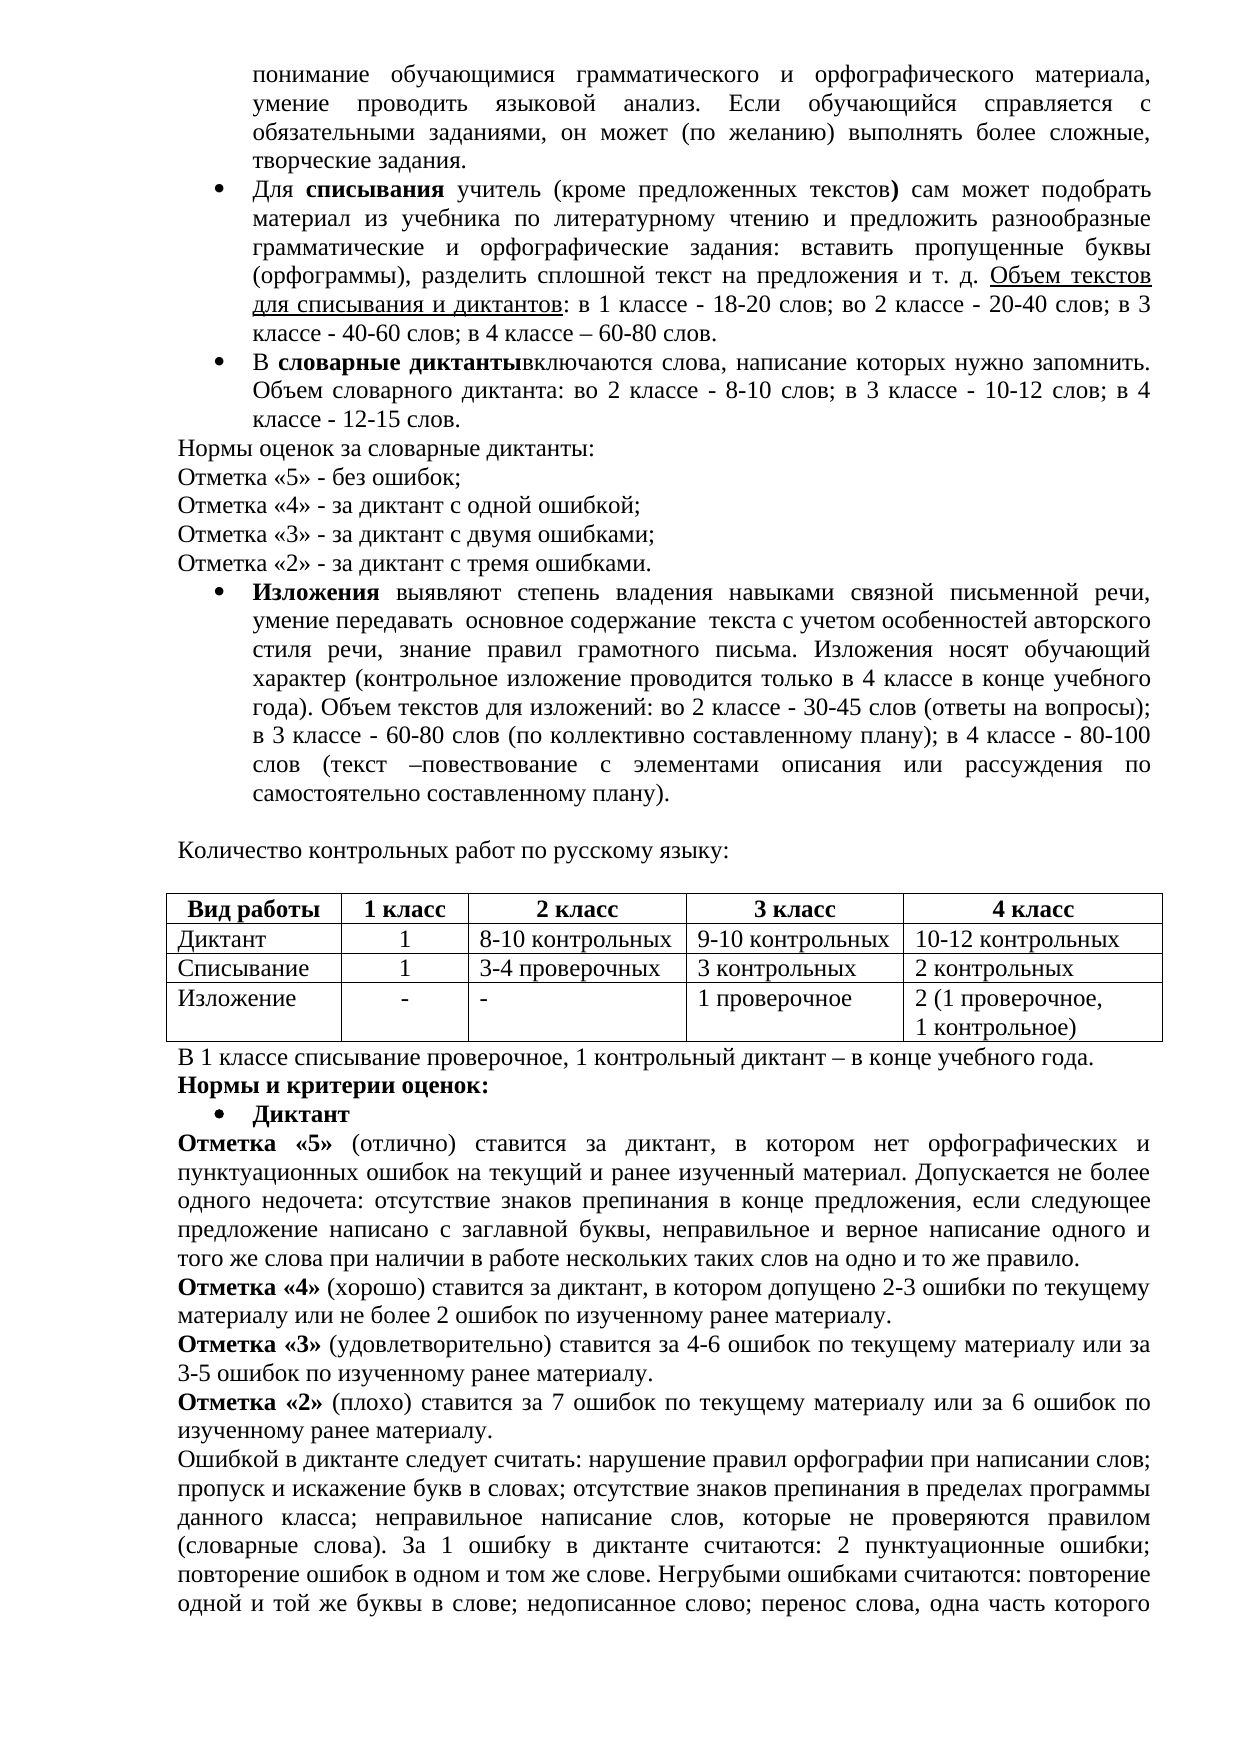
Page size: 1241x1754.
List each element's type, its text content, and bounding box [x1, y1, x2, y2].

list В словарные диктантывключаются слова, написание которых нужно запомнить. Объем словарного диктанта: во 2 классе - 8-10 слов; в 3 классе - 10-12 слов; в 4 классе - 12-15 слов. [215, 347, 1152, 433]
table_cell 1 проверочное [687, 983, 903, 1041]
text Отметка «3» (удовлетворительно) ставится за 4-6 ошибок по текущему материалу или за 3-5 ошибок по изученному ранее материалу. [177, 1329, 1152, 1387]
table_header 2 класс [469, 894, 686, 923]
table_cell 2 контрольных [904, 954, 1162, 982]
table_cell Изложение [167, 983, 341, 1041]
text Отметка «4» (хорошо) ставится за диктант, в котором допущено 2-3 ошибки по текущему материалу или не более 2 ошибок по изученному ранее материалу. [177, 1272, 1152, 1329]
table_cell - [342, 983, 468, 1041]
table_cell 3-4 проверочных [469, 954, 686, 982]
table_cell 3 контрольных [687, 954, 903, 982]
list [215, 59, 1152, 174]
text Нормы оценок за словарные диктанты: [177, 433, 1152, 462]
table_cell Списывание [167, 954, 341, 982]
table_header Вид работы [167, 894, 341, 923]
text В 1 классе списывание проверочное, 1 контрольный диктант – в конце учебного года. [177, 1042, 1152, 1071]
text Количество контрольных работ по русскому языку: [177, 835, 1152, 864]
text Отметка «2» - за диктант с тремя ошибками. [177, 548, 1152, 577]
table_cell 1 [342, 924, 468, 952]
text Отметка «3» - за диктант с двумя ошибками; [177, 519, 1152, 548]
text Отметка «5» - без ошибок; [177, 462, 1152, 490]
table_cell - [469, 983, 686, 1041]
text Отметка «2» (плохо) ставится за 7 ошибок по текущему материалу или за 6 ошибок по изученному ранее материалу. [177, 1387, 1152, 1444]
table_header 3 класс [687, 894, 903, 923]
table_cell 9-10 контрольных [687, 924, 903, 952]
table_cell 2 (1 проверочное, 1 контрольное) [904, 983, 1162, 1041]
table_header 1 класс [342, 894, 468, 923]
list Для списывания учитель (кроме предложенных текстов) сам может подобрать материал из учебника по литературному чтению и предложить разнообразные грамматические и орфографические задания: вставить пропущенные буквы (орфограммы), разделить сплошной текст на предложения и т. д. Объем текстов для списывания и диктантов: в 1 классе - 18-20 слов; во 2 классе - 20-40 слов; в 3 классе - 40-60 слов; в 4 классе – 60-80 слов. [215, 174, 1152, 347]
table_cell 8-10 контрольных [469, 924, 686, 952]
text Отметка «5» (отлично) ставится за диктант, в котором нет орфографических и пунктуационных ошибок на текущий и ранее изученный материал. Допускается не более одного недочета: отсутствие знаков препинания в конце предложения, если следующее предложение написано с заглавной буквы, неправильное и верное написание одного и того же слова при наличии в работе нескольких таких слов на одно и то же правило. [177, 1128, 1152, 1272]
table_header 4 класс [904, 894, 1162, 923]
list Диктант [215, 1099, 1152, 1128]
table_cell 10-12 контрольных [904, 924, 1162, 952]
text Отметка «4» - за диктант с одной ошибкой; [177, 490, 1152, 519]
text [177, 1444, 1152, 1617]
table_cell 1 [342, 954, 468, 982]
text Нормы и критерии оценок: [177, 1071, 1152, 1099]
table_cell Диктант [167, 924, 341, 952]
list Изложения выявляют степень владения навыками связной письменной речи, умение передавать основное содержание текста с учетом особенностей авторского стиля речи, знание правил грамотного письма. Изложения носят обучающий характер (контрольное изложение проводится только в 4 классе в конце учебного года). Объем текстов для изложений: во 2 классе - 30-45 слов (ответы на вопросы); в 3 классе - 60-80 слов (по коллективно составленному плану); в 4 классе - 80-100 слов (текст –повествование с элементами описания или рассуждения по самостоятельно составленному плану). [215, 577, 1152, 807]
